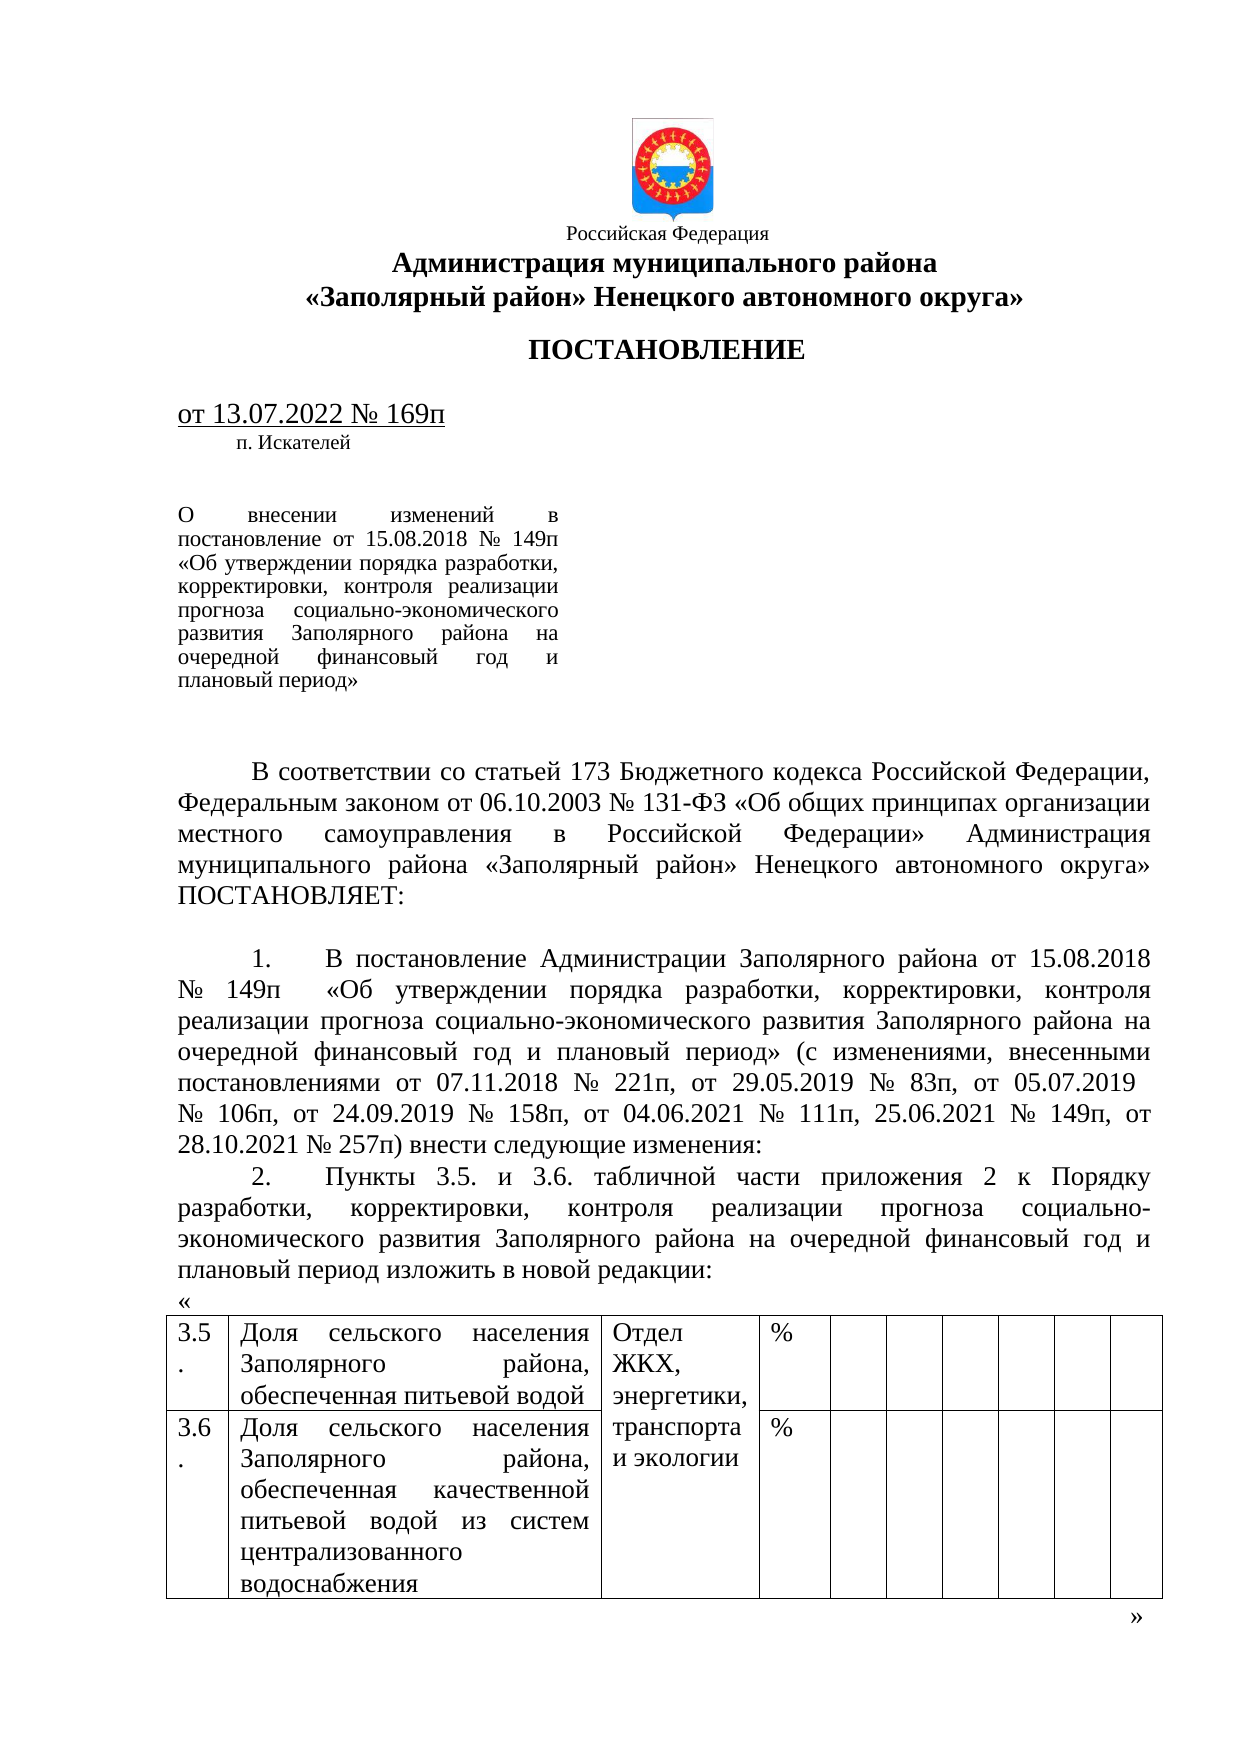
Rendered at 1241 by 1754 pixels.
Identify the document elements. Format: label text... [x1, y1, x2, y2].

table_cell [1055, 1411, 1110, 1598]
table_header Отдел ЖКХ, энергетики, транспорта и экологии [602, 1316, 759, 1598]
table_header 3.5. [167, 1316, 228, 1410]
table_cell 3.6. [167, 1411, 228, 1598]
text «Заполярный район» Ненецкого автономного округа» [177, 279, 1152, 312]
table_header [831, 1316, 886, 1410]
table_header [887, 1316, 942, 1410]
list Пункты 3.5. и 3.6. табличной части приложения 2 к Порядку разработки, корректировки, контроля реализации прогноза социально-экономического развития Заполярного района на очередной финансовый год и плановый период изложить в новой редакции: [177, 1160, 1152, 1284]
text О внесении изменений в постановление от 15.08.2018 № 149п «Об утверждении порядка разработки, корректировки, контроля реализации прогноза социально-экономического развития Заполярного района на очередной финансовый год и плановый период» [178, 504, 559, 692]
table_cell [1111, 1411, 1162, 1598]
table_header % [760, 1316, 830, 1410]
table_header [999, 1316, 1054, 1410]
text Российская Федерация [183, 221, 1152, 245]
picture [632, 118, 714, 222]
table_cell [887, 1411, 942, 1598]
table_cell [831, 1411, 886, 1598]
text В соответствии со статьей 173 Бюджетного кодекса Российской Федерации, Федеральным законом от 06.10.2003 № 131-ФЗ «Об общих принципах организации местного самоуправления в Российской Федерации» Администрация муниципального района «Заполярный район» Ненецкого автономного округа» ПОСТАНОВЛЯЕТ: [177, 755, 1152, 911]
table_header [1111, 1316, 1162, 1410]
text » [177, 1599, 1152, 1630]
list В постановление Администрации Заполярного района от 15.08.2018 № 149п «Об утверждении порядка разработки, корректировки, контроля реализации прогноза социально-экономического развития Заполярного района на очередной финансовый год и плановый период» (с изменениями, внесенными постановлениями от 07.11.2018 № 221п, от 29.05.2019 № 83п, от 05.07.2019 № 106п, от 24.09.2019 № 158п, от 04.06.2021 № 111п, 25.06.2021 № 149п, от 28.10.2021 № 257п) внести следующие изменения: [177, 942, 1152, 1160]
table_cell [999, 1411, 1054, 1598]
text « [177, 1284, 1152, 1315]
text п. Искателей [236, 430, 1152, 454]
table_cell Доля сельского населения Заполярного района, обеспеченная качественной питьевой водой из систем централизованного водоснабжения [229, 1411, 601, 1598]
text ПОСТАНОВЛЕНИЕ [182, 332, 1152, 365]
text Администрация муниципального района [177, 245, 1152, 279]
table_header Доля сельского населения Заполярного района, обеспеченная питьевой водой [229, 1316, 601, 1410]
table_header [943, 1316, 998, 1410]
text от 13.07.2022 № 169п [177, 397, 1152, 430]
table_cell % [760, 1411, 830, 1598]
table_header [1055, 1316, 1110, 1410]
table_cell [943, 1411, 998, 1598]
